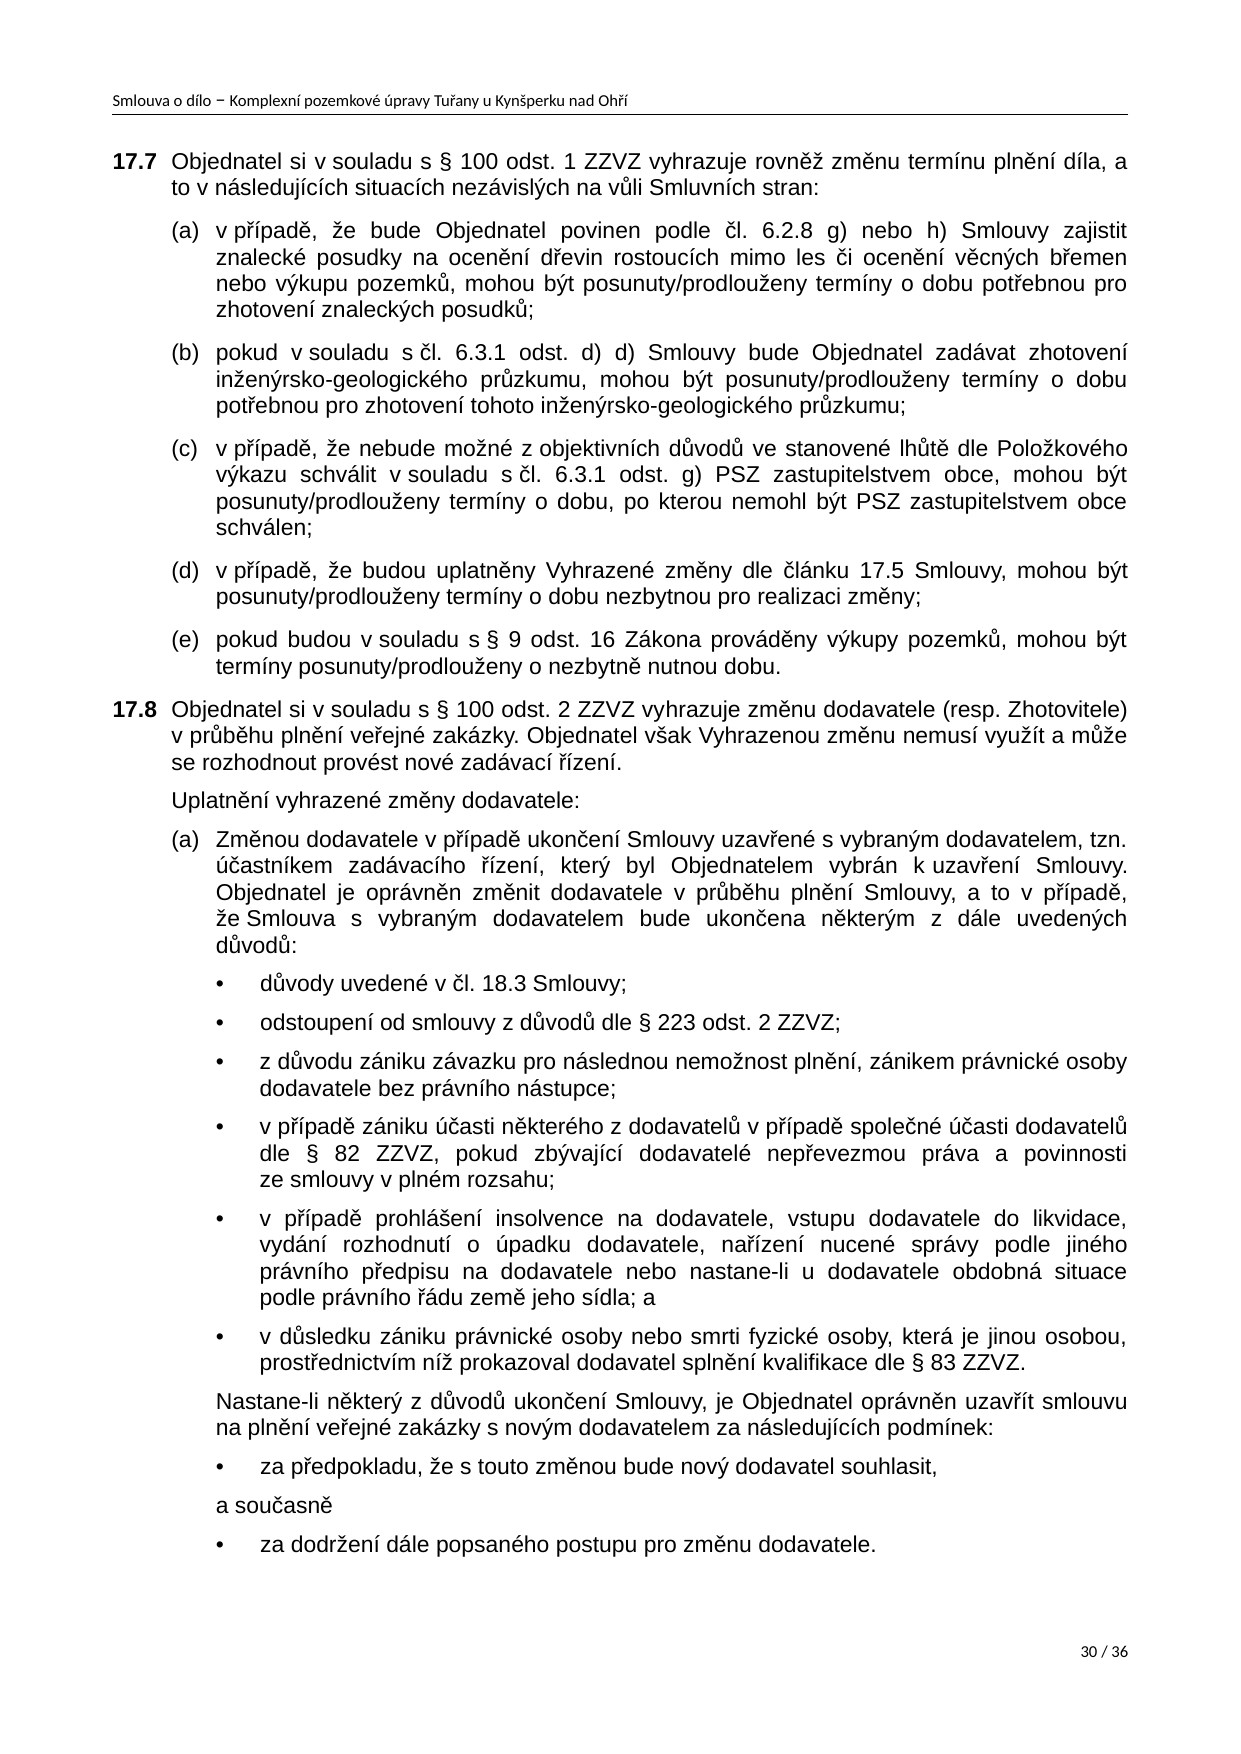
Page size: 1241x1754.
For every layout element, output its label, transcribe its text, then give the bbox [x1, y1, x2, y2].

list v případě, že bude Objednatel povinen podle čl. 6.2.8 g) nebo h) Smlouvy zajistit znalecké posudky na ocenění dřevin rostoucích mimo les či ocenění věcných břemen nebo výkupu pozemků, mohou být posunuty/prodlouženy termíny o dobu potřebnou pro zhotovení znaleckých posudků; [171, 217, 1128, 322]
text a současně [186, 1492, 1128, 1518]
text • v případě prohlášení insolvence na dodavatele, vstupu dodavatele do likvidace, vydání rozhodnutí o úpadku dodavatele, nařízení nucené správy podle jiného právního předpisu na dodavatele nebo nastane-li u dodavatele obdobná situace podle právního řádu země jeho sídla; a [216, 1205, 1128, 1310]
text • důvody uvedené v čl. 18.3 Smlouvy; [216, 970, 1128, 997]
text • z důvodu zániku závazku pro následnou nemožnost plnění, zánikem právnické osoby dodavatele bez právního nástupce; [216, 1048, 1128, 1101]
list v případě, že nebude možné z objektivních důvodů ve stanovené lhůtě dle Položkového výkazu schválit v souladu s čl. 6.3.1 odst. g) PSZ zastupitelstvem obce, mohou být posunuty/prodlouženy termíny o dobu, po kterou nemohl být PSZ zastupitelstvem obce schválen; [171, 435, 1128, 540]
list Změnou dodavatele v případě ukončení Smlouvy uzavřené s vybraným dodavatelem, tzn. účastníkem zadávacího řízení, který byl Objednatelem vybrán k uzavření Smlouvy. Objednatel je oprávněn změnit dodavatele v průběhu plnění Smlouvy, a to v případě, že Smlouva s vybraným dodavatelem bude ukončena některým z dále uvedených důvodů: [171, 826, 1128, 958]
text • za dodržení dále popsaného postupu pro změnu dodavatele. [216, 1531, 1128, 1557]
list Uplatnění vyhrazené změny dodavatele: [112, 787, 1128, 814]
text Nastane-li některý z důvodů ukončení Smlouvy, je Objednatel oprávněn uzavřít smlouvu na plnění veřejné zakázky s novým dodavatelem za následujících podmínek: [216, 1388, 1128, 1441]
text • odstoupení od smlouvy z důvodů dle § 223 odst. 2 ZZVZ; [216, 1009, 1128, 1036]
list v případě, že budou uplatněny Vyhrazené změny dle článku 17.5 Smlouvy, mohou být posunuty/prodlouženy termíny o dobu nezbytnou pro realizaci změny; [171, 557, 1128, 610]
list pokud budou v souladu s § 9 odst. 16 Zákona prováděny výkupy pozemků, mohou být termíny posunuty/prodlouženy o nezbytně nutnou dobu. [171, 626, 1128, 679]
text • v případě zániku účasti některého z dodavatelů v případě společné účasti dodavatelů dle § 82 ZZVZ, pokud zbývající dodavatelé nepřevezmou práva a povinnosti ze smlouvy v plném rozsahu; [216, 1113, 1128, 1192]
text • v důsledku zániku právnické osoby nebo smrti fyzické osoby, která je jinou osobou, prostřednictvím níž prokazoval dodavatel splnění kvalifikace dle § 83 ZZVZ. [216, 1323, 1128, 1376]
text • za předpokladu, že s touto změnou bude nový dodavatel souhlasit, [216, 1453, 1128, 1479]
text Objednatel si v souladu s § 100 odst. 2 ZZVZ vyhrazuje změnu dodavatele (resp. Zhotovitele) v průběhu plnění veřejné zakázky. Objednatel však Vyhrazenou změnu nemusí využít a může se rozhodnout provést nové zadávací řízení. [112, 696, 1128, 775]
list pokud v souladu s čl. 6.3.1 odst. d) Smlouvy bude Objednatel zadávat zhotovení inženýrsko-geologického průzkumu, mohou být posunuty/prodlouženy termíny o dobu potřebnou pro zhotovení tohoto inženýrsko-geologického průzkumu; [171, 339, 1128, 418]
text Objednatel si v souladu s § 100 odst. 1 ZZVZ vyhrazuje rovněž změnu termínu plnění díla, a to v následujících situacích nezávislých na vůli Smluvních stran: [112, 148, 1128, 200]
